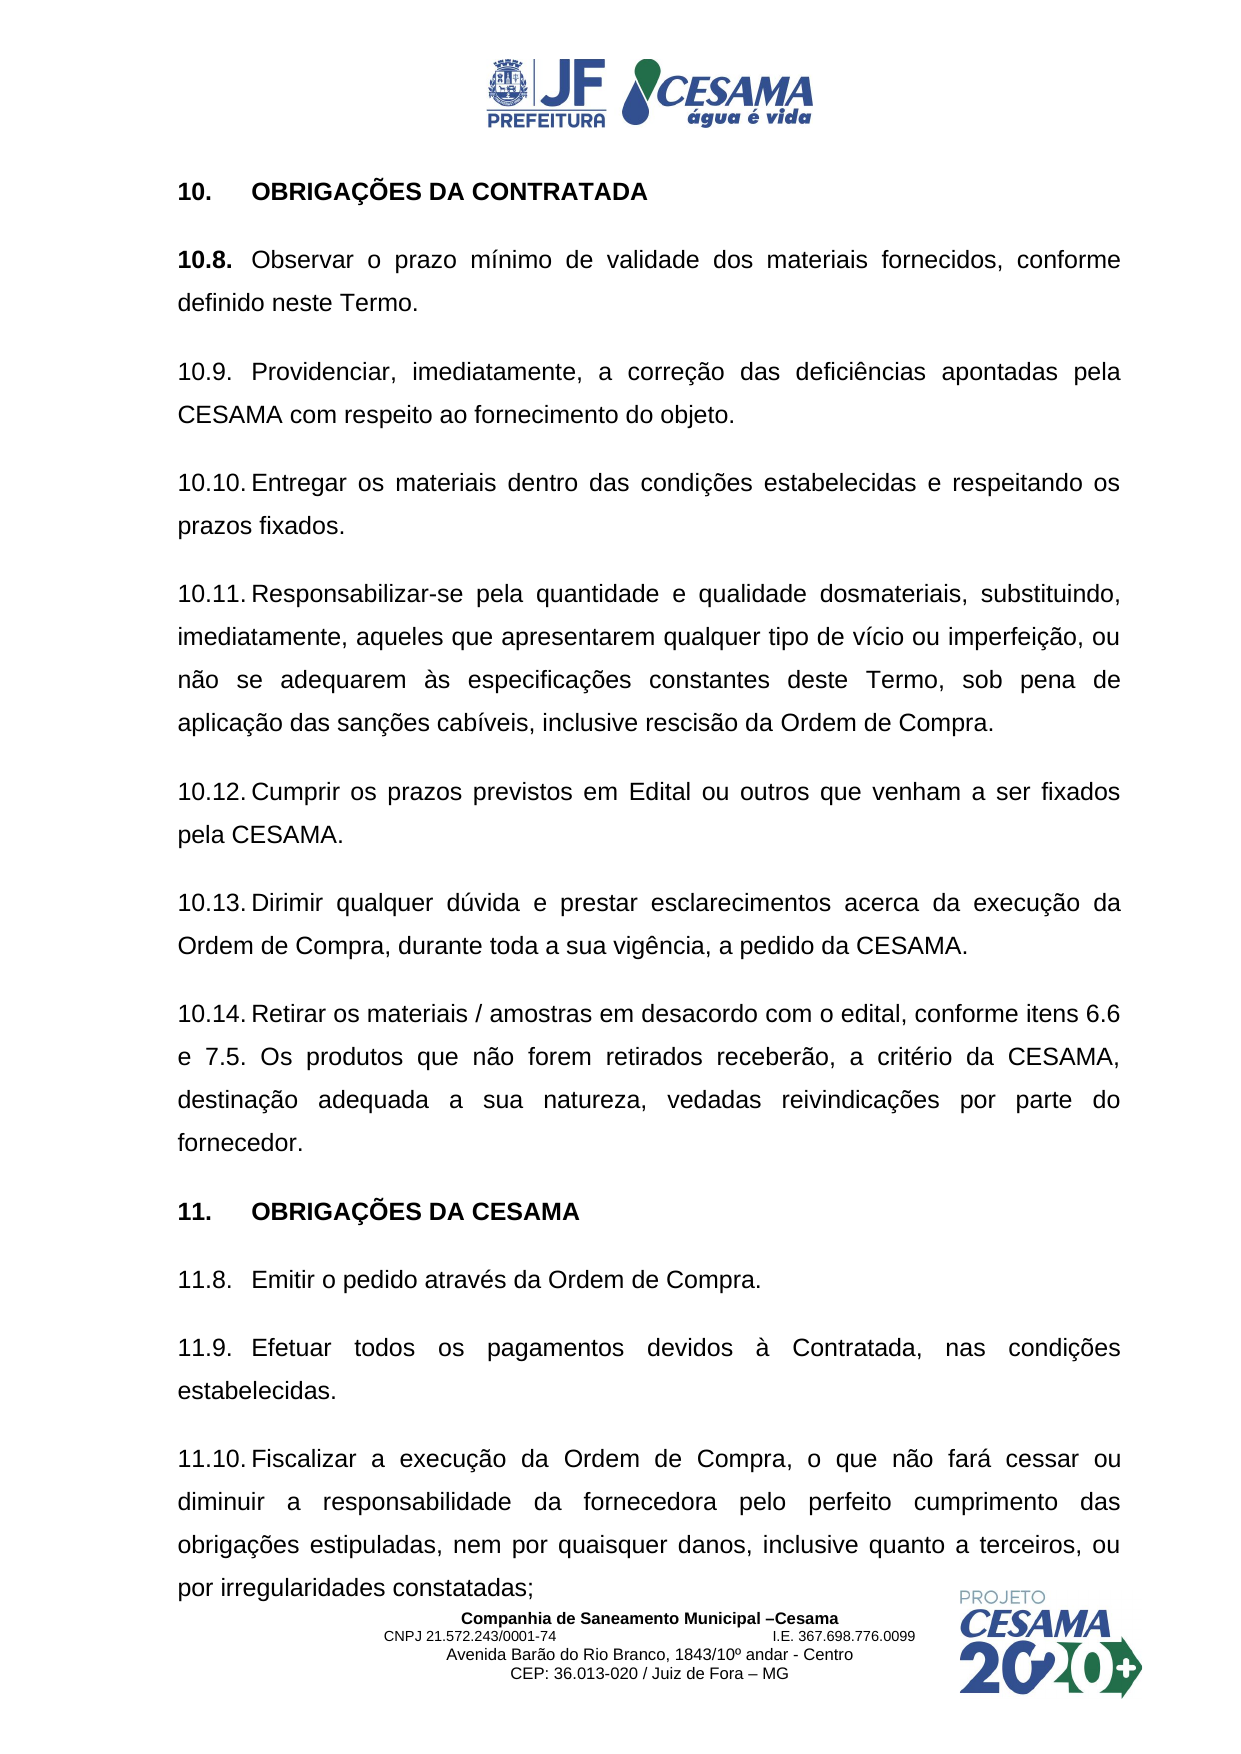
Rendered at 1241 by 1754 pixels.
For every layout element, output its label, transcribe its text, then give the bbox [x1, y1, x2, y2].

list Observar o prazo mínimo de validade dos materiais fornecidos, conforme definido neste Termo. [177, 245, 1122, 317]
list Efetuar todos os pagamentos devidos à Contratada, nas condições estabelecidas. [177, 1333, 1122, 1405]
picture [959, 1590, 1143, 1699]
list Fiscalizar a execução da Ordem de Compra, o que não fará cessar ou diminuir a responsabilidade da fornecedora pelo perfeito cumprimento das obrigações estipuladas, nem por quaisquer danos, inclusive quanto a terceiros, ou por irregularidades constatadas; [177, 1444, 1122, 1602]
list Emitir o pedido através da Ordem de Compra. [177, 1265, 1122, 1293]
list Dirimir qualquer dúvida e prestar esclarecimentos acerca da execução da Ordem de Compra, durante toda a sua vigência, a pedido da CESAMA. [177, 888, 1122, 960]
list Providenciar, imediatamente, a correção das deficiências apontadas pela CESAMA com respeito ao fornecimento do objeto. [177, 357, 1122, 428]
picture [486, 59, 813, 128]
list OBRIGAÇÕES DA CESAMA [177, 1197, 1122, 1225]
list Entregar os materiais dentro das condições estabelecidas e respeitando os prazos fixados. [177, 468, 1122, 540]
list Retirar os materiais / amostras em desacordo com o edital, conforme itens 6.6 e 7.5. Os produtos que não forem retirados receberão, a critério da CESAMA, destinação adequada a sua natureza, vedadas reivindicações por parte do fornecedor. [177, 999, 1122, 1157]
list Responsabilizar-se pela quantidade e qualidade dosmateriais, substituindo, imediatamente, aqueles que apresentarem qualquer tipo de vício ou imperfeição, ou não se adequarem às especificações constantes deste Termo, sob pena de aplicação das sanções cabíveis, inclusive rescisão da Ordem de Compra. [177, 579, 1122, 737]
list OBRIGAÇÕES DA CONTRATADA [177, 177, 1122, 206]
list Cumprir os prazos previstos em Edital ou outros que venham a ser fixados pela CESAMA. [177, 777, 1122, 848]
